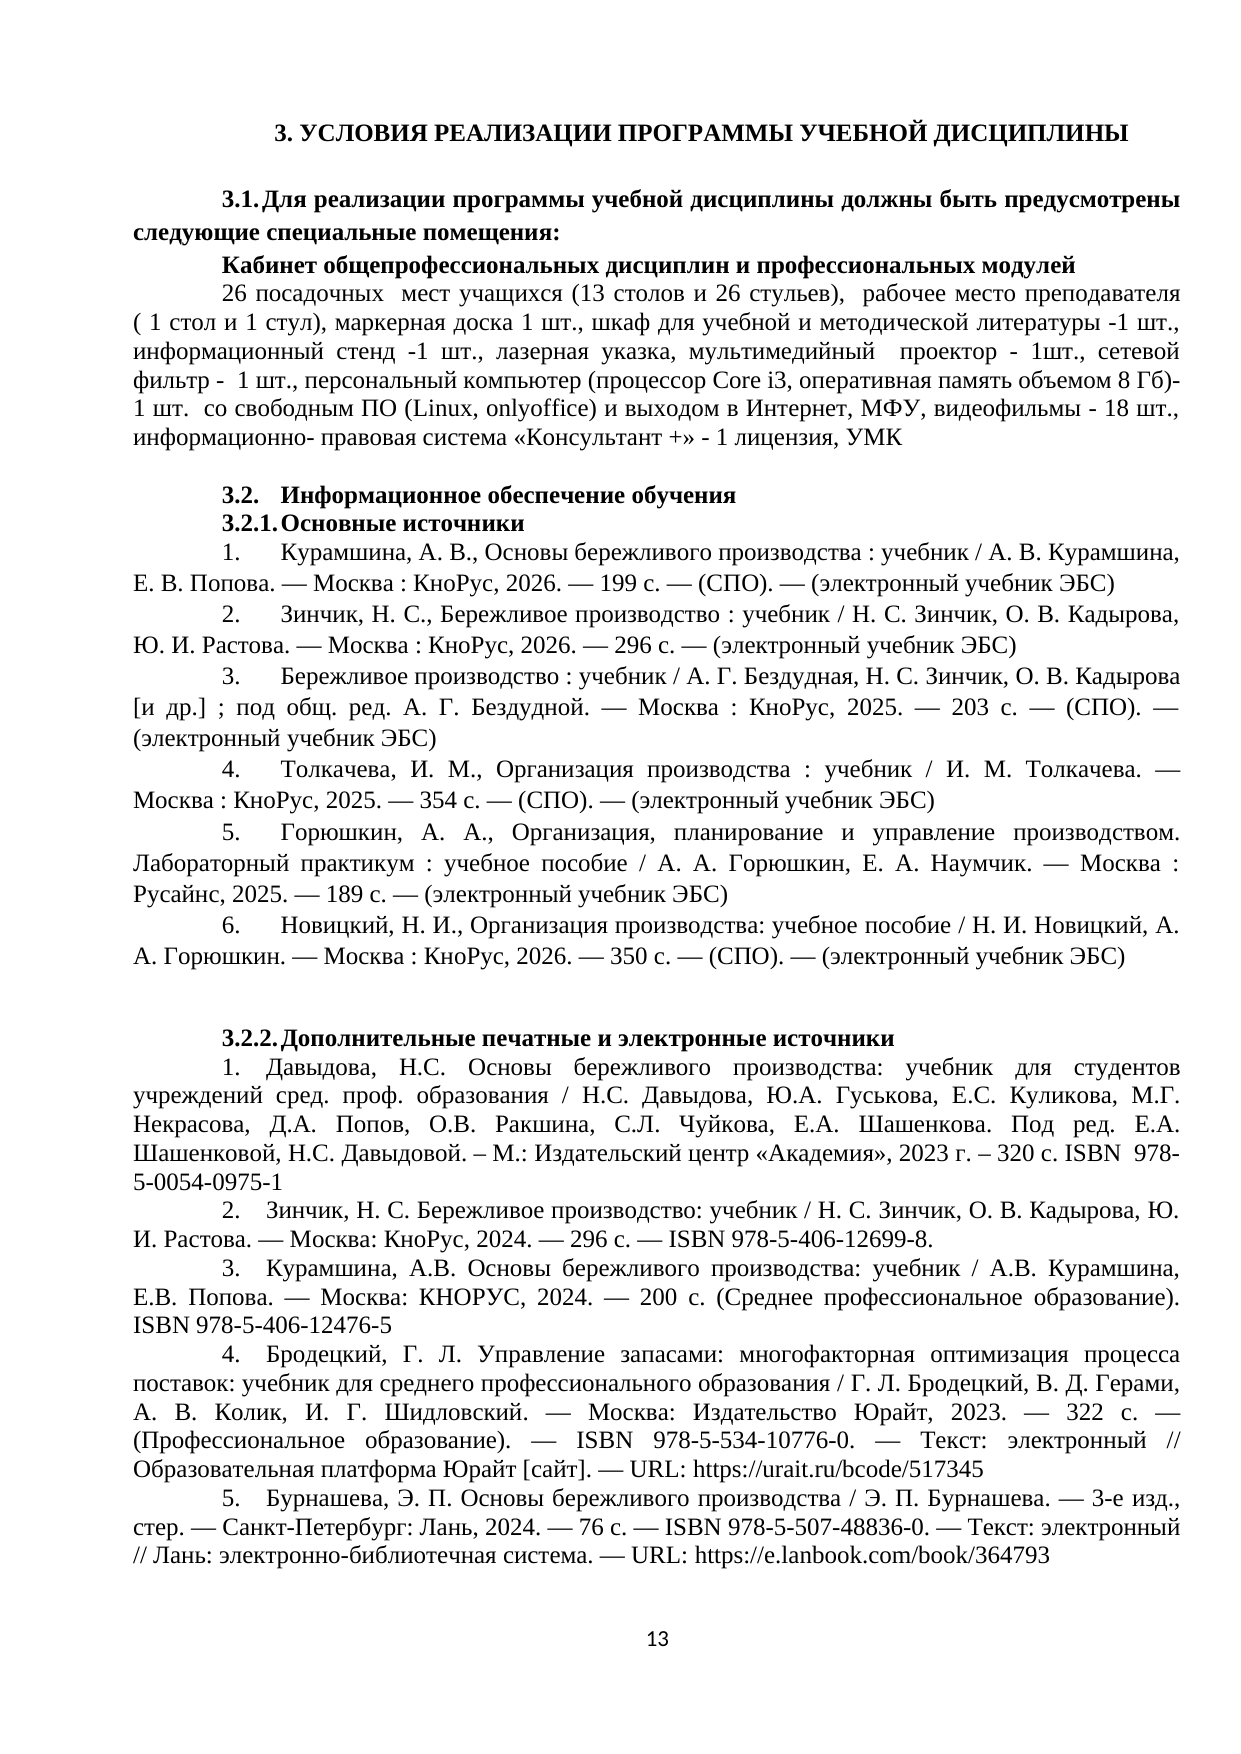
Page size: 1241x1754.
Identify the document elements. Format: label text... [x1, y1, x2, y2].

list Новицкий, Н. И., Организация производства: учебное пособие / Н. И. Новицкий, А. А. Горюшкин. — Москва : КноРус, 2026. — 350 с. — (СПО). — (электронный учебник ЭБС) [133, 910, 1181, 969]
list Толкачева, И. М., Организация производства : учебник / И. М. Толкачева. — Москва : КноРус, 2025. — 354 с. — (СПО). — (электронный учебник ЭБС) [133, 754, 1181, 814]
text Кабинет общепрофессиональных дисциплин и профессиональных модулей [133, 250, 1181, 278]
list Зинчик, Н. С. Бережливое производство: учебник / Н. С. Зинчик, О. В. Кадырова, Ю. И. Растова. — Москва: КноРус, 2024. — 296 с. — ISBN 978-5-406-12699-8. [133, 1195, 1181, 1253]
text 3. УСЛОВИЯ РЕАЛИЗАЦИИ ПРОГРАММЫ УЧЕБНОЙ ДИСЦИПЛИНЫ [133, 118, 1181, 147]
list Бурнашева, Э. П. Основы бережливого производства / Э. П. Бурнашева. — 3-е изд., стер. — Санкт-Петербург: Лань, 2024. — 76 с. — ISBN 978-5-507-48836-0. — Текст: электронный // Лань: электронно-библиотечная система. — URL: https://e.lanbook.com/book/364793 [133, 1483, 1181, 1569]
list Дополнительные печатные и электронные источники [133, 1023, 1181, 1052]
list Бродецкий, Г. Л. Управление запасами: многофакторная оптимизация процесса поставок: учебник для среднего профессионального образования / Г. Л. Бродецкий, В. Д. Герами, А. В. Колик, И. Г. Шидловский. — Москва: Издательство Юрайт, 2023. — 322 с. — (Профессиональное образование). — ISBN 978-5-534-10776-0. — Текст: электронный // Образовательная платформа Юрайт [сайт]. — URL: https://urait.ru/bcode/517345 [133, 1339, 1181, 1483]
text 26 посадочных мест учащихся (13 столов и 26 стульев), рабочее место преподавателя ( 1 стол и 1 стул), маркерная доска 1 шт., шкаф для учебной и методической литературы -1 шт., информационный стенд -1 шт., лазерная указка, мультимедийный проектор - 1шт., сетевой фильтр - 1 шт., персональный компьютер (процессор Core i3, оперативная память объемом 8 Гб)- 1 шт. со свободным ПО (Linux, onlyoffice) и выходом в Интернет, МФУ, видеофильмы - 18 шт., информационно- правовая система «Консультант +» - 1 лицензия, УМК [133, 278, 1181, 451]
list Для реализации программы учебной дисциплины должны быть предусмотрены следующие специальные помещения: [133, 184, 1181, 245]
list Горюшкин, А. А., Организация, планирование и управление производством. Лабораторный практикум : учебное пособие / А. А. Горюшкин, Е. А. Наумчик. — Москва : Русайнс, 2025. — 189 с. — (электронный учебник ЭБС) [133, 817, 1181, 907]
list Основные источники [133, 508, 1181, 537]
list Курамшина, А. В., Основы бережливого производства : учебник / А. В. Курамшина, Е. В. Попова. — Москва : КноРус, 2026. — 199 с. — (СПО). — (электронный учебник ЭБС) [133, 537, 1181, 597]
list Бережливое производство : учебник / А. Г. Бездудная, Н. С. Зинчик, О. В. Кадырова [и др.] ; под общ. ред. А. Г. Бездудной. — Москва : КноРус, 2025. — 203 с. — (СПО). — (электронный учебник ЭБС) [133, 661, 1181, 752]
list Курамшина, А.В. Основы бережливого производства: учебник / А.В. Курамшина, Е.В. Попова. — Москва: КНОРУС, 2024. — 200 с. (Среднее профессиональное образование). ISBN 978-5-406-12476-5 [133, 1253, 1181, 1339]
list Информационное обеспечение обучения [133, 480, 1181, 508]
list Давыдова, Н.С. Основы бережливого производства: учебник для студентов учреждений сред. проф. образования / Н.С. Давыдова, Ю.А. Гуськова, Е.С. Куликова, М.Г. Некрасова, Д.А. Попов, О.В. Ракшина, С.Л. Чуйкова, Е.А. Шашенкова. Под ред. Е.А. Шашенковой, Н.С. Давыдовой. – М.: Издательский центр «Академия», 2023 г. – 320 с. ISBN 978-5-0054-0975-1 [133, 1052, 1181, 1195]
list Зинчик, Н. С., Бережливое производство : учебник / Н. С. Зинчик, О. В. Кадырова, Ю. И. Растова. — Москва : КноРус, 2026. — 296 с. — (электронный учебник ЭБС) [133, 599, 1181, 659]
